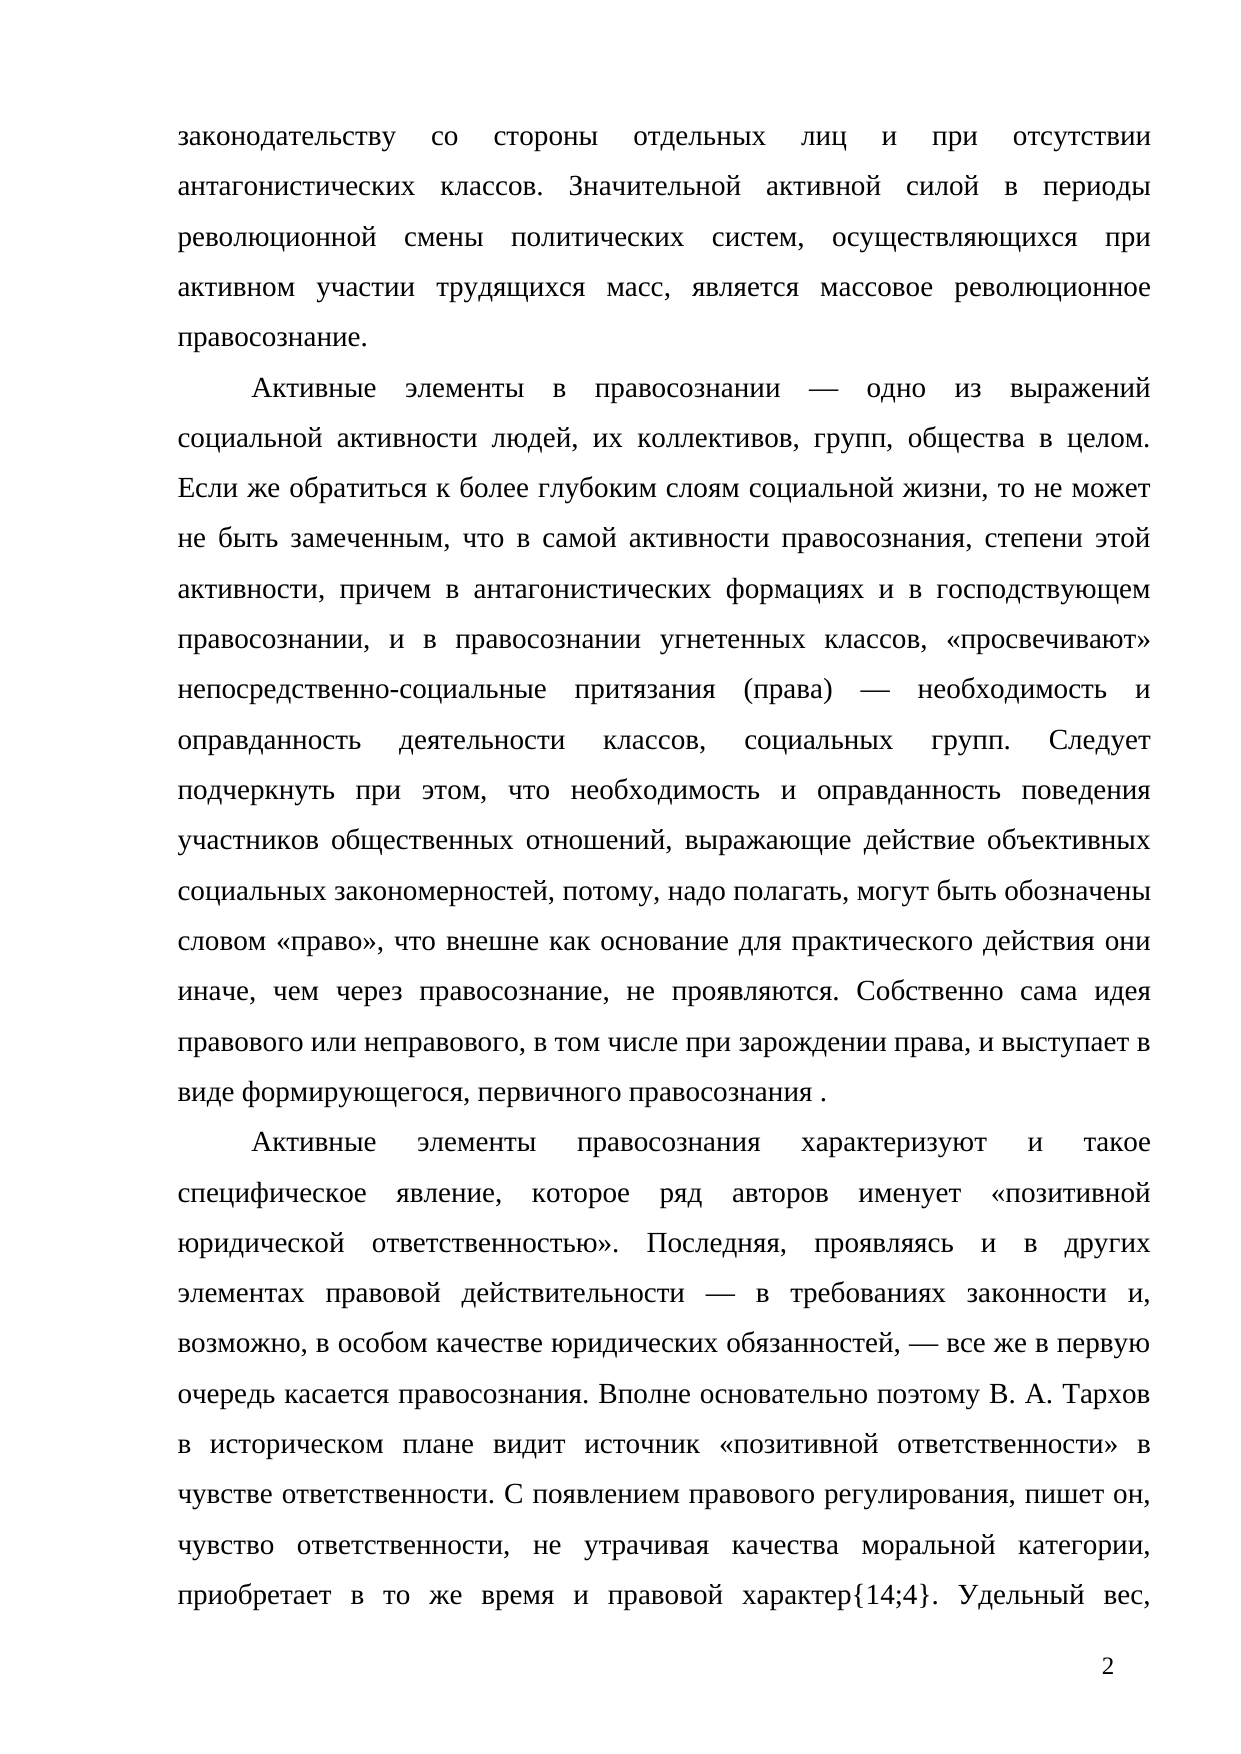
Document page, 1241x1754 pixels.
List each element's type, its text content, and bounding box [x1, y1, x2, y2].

text Активные элементы в правосознании — одно из выражений социальной активности людей, их коллективов, групп, общества в целом. Если же обратиться к более глубоким слоям социальной жизни, то не может не быть замеченным, что в самой активности правосознания, степени этой активности, причем в антагонистических формациях и в господствующем правосознании, и в правосознании угнетенных классов, «просвечивают» непосредственно-социальные притязания (права) — необходимость и оправданность деятельности классов, социальных групп. Следует подчеркнуть при этом, что необходимость и оправданность поведения участников общественных отношений, выражающие действие объективных социальных закономерностей, потому, надо полагать, могут быть обозначены словом «право», что внешне как основание для практического действия они иначе, чем через правосознание, не проявляются. Собственно сама идея правового или неправового, в том числе при зарождении права, и выступает в виде формирующегося, первичного правосознания . [177, 370, 1152, 1108]
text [177, 118, 1152, 353]
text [177, 1124, 1152, 1611]
